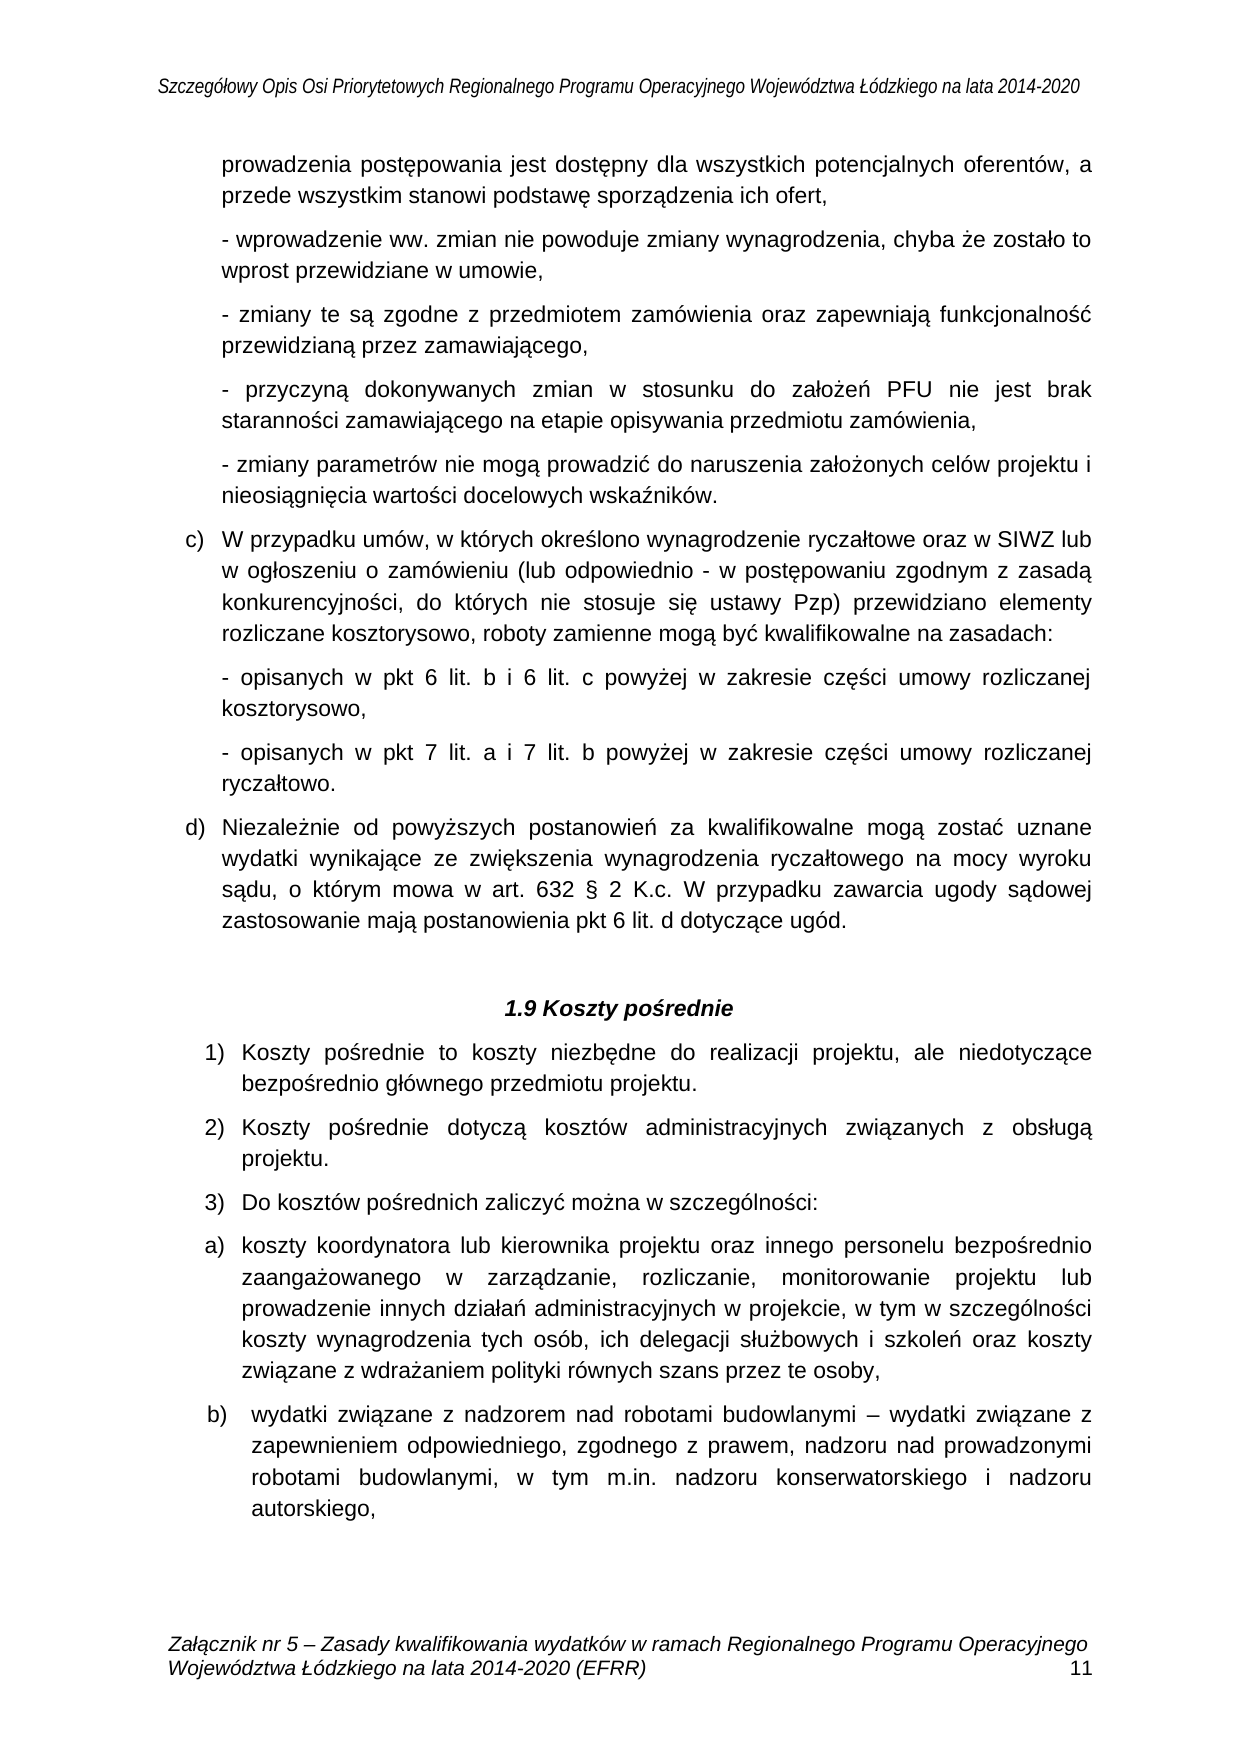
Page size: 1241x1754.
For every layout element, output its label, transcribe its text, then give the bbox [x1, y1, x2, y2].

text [221, 148, 1092, 210]
text - opisanych w pkt 6 lit. b i 6 lit. c powyżej w zakresie części umowy rozliczanej kosztorysowo, [221, 660, 1092, 723]
list wydatki związane z nadzorem nad robotami budowlanymi – wydatki związane z zapewnieniem odpowiedniego, zgodnego z prawem, nadzoru nad prowadzonymi robotami budowlanymi, w tym m.in. nadzoru konserwatorskiego i nadzoru autorskiego, [207, 1398, 1092, 1523]
list Do kosztów pośrednich zaliczyć można w szczególności: [204, 1185, 1092, 1216]
text - wprowadzenie ww. zmian nie powoduje zmiany wynagrodzenia, chyba że zostało to wprost przewidziane w umowie, [221, 223, 1092, 285]
text - zmiany parametrów nie mogą prowadzić do naruszenia założonych celów projektu i nieosiągnięcia wartości docelowych wskaźników. [221, 448, 1092, 510]
list koszty koordynatora lub kierownika projektu oraz innego personelu bezpośrednio zaangażowanego w zarządzanie, rozliczanie, monitorowanie projektu lub prowadzenie innych działań administracyjnych w projekcie, w tym w szczególności koszty wynagrodzenia tych osób, ich delegacji służbowych i szkoleń oraz koszty związane z wdrażaniem polityki równych szans przez te osoby, [204, 1229, 1092, 1385]
list Koszty pośrednie dotyczą kosztów administracyjnych związanych z obsługą projektu. [204, 1110, 1092, 1173]
subtitle 1.9 Koszty pośrednie [148, 991, 1092, 1023]
list Koszty pośrednie to koszty niezbędne do realizacji projektu, ale niedotyczące bezpośrednio głównego przedmiotu projektu. [204, 1035, 1092, 1098]
text - opisanych w pkt 7 lit. a i 7 lit. b powyżej w zakresie części umowy rozliczanej ryczałtowo. [221, 735, 1092, 798]
text - przyczyną dokonywanych zmian w stosunku do założeń PFU nie jest brak staranności zamawiającego na etapie opisywania przedmiotu zamówienia, [221, 373, 1092, 435]
list W przypadku umów, w których określono wynagrodzenie ryczałtowe oraz w SIWZ lub w ogłoszeniu o zamówieniu (lub odpowiednio - w postępowaniu zgodnym z zasadą konkurencyjności, do których nie stosuje się ustawy Pzp) przewidziano elementy rozliczane kosztorysowo, roboty zamienne mogą być kwalifikowalne na zasadach: [185, 523, 1092, 648]
list Niezależnie od powyższych postanowień za kwalifikowalne mogą zostać uznane wydatki wynikające ze zwiększenia wynagrodzenia ryczałtowego na mocy wyroku sądu, o którym mowa w art. 632 § 2 K.c. W przypadku zawarcia ugody sądowej zastosowanie mają postanowienia pkt 6 lit. d dotyczące ugód. [185, 810, 1092, 935]
text - zmiany te są zgodne z przedmiotem zamówienia oraz zapewniają funkcjonalność przewidzianą przez zamawiającego, [221, 298, 1092, 360]
